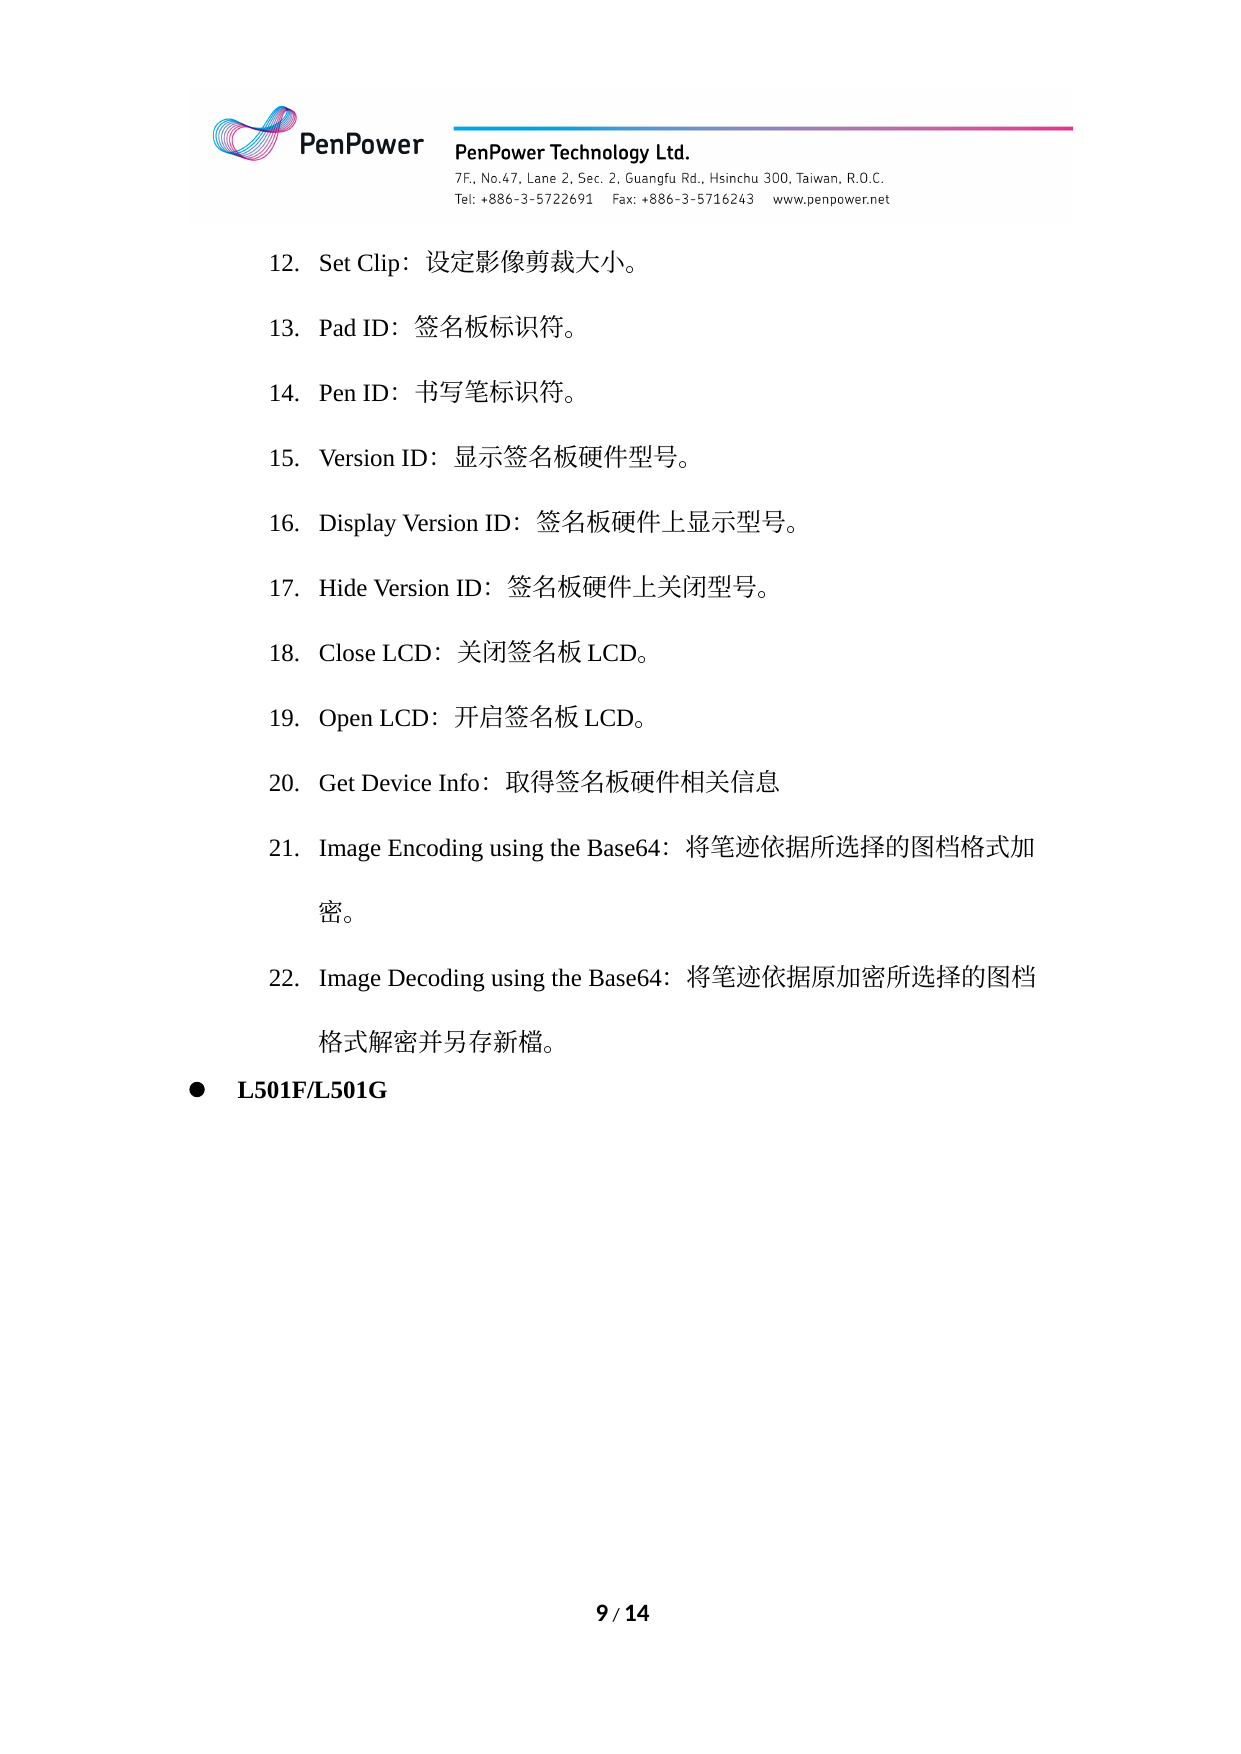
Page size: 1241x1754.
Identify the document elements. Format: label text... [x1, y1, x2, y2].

list Image Decoding using the Base64：将笔迹依据原加密所选择的图档格式解密并另存新檔。 [269, 943, 1053, 1073]
list Image Encoding using the Base64：将笔迹依据所选择的图档格式加密。 [269, 813, 1053, 943]
list Get Device Info：取得签名板硬件相关信息 [269, 748, 1053, 813]
list Open LCD：开启签名板LCD。 [269, 683, 1053, 748]
list Set Clip：设定影像剪裁大小。 [269, 228, 1053, 293]
list Hide Version ID：签名板硬件上关闭型号。 [269, 553, 1053, 618]
list L501F/L501G [187, 1073, 1053, 1106]
list Pad ID：签名板标识符。 [269, 293, 1053, 358]
list Close LCD：关闭签名板LCD。 [269, 618, 1053, 683]
list Version ID：显示签名板硬件型号。 [269, 423, 1053, 488]
picture [187, 88, 1074, 225]
list Display Version ID：签名板硬件上显示型号。 [269, 488, 1053, 553]
list Pen ID：书写笔标识符。 [269, 358, 1053, 423]
